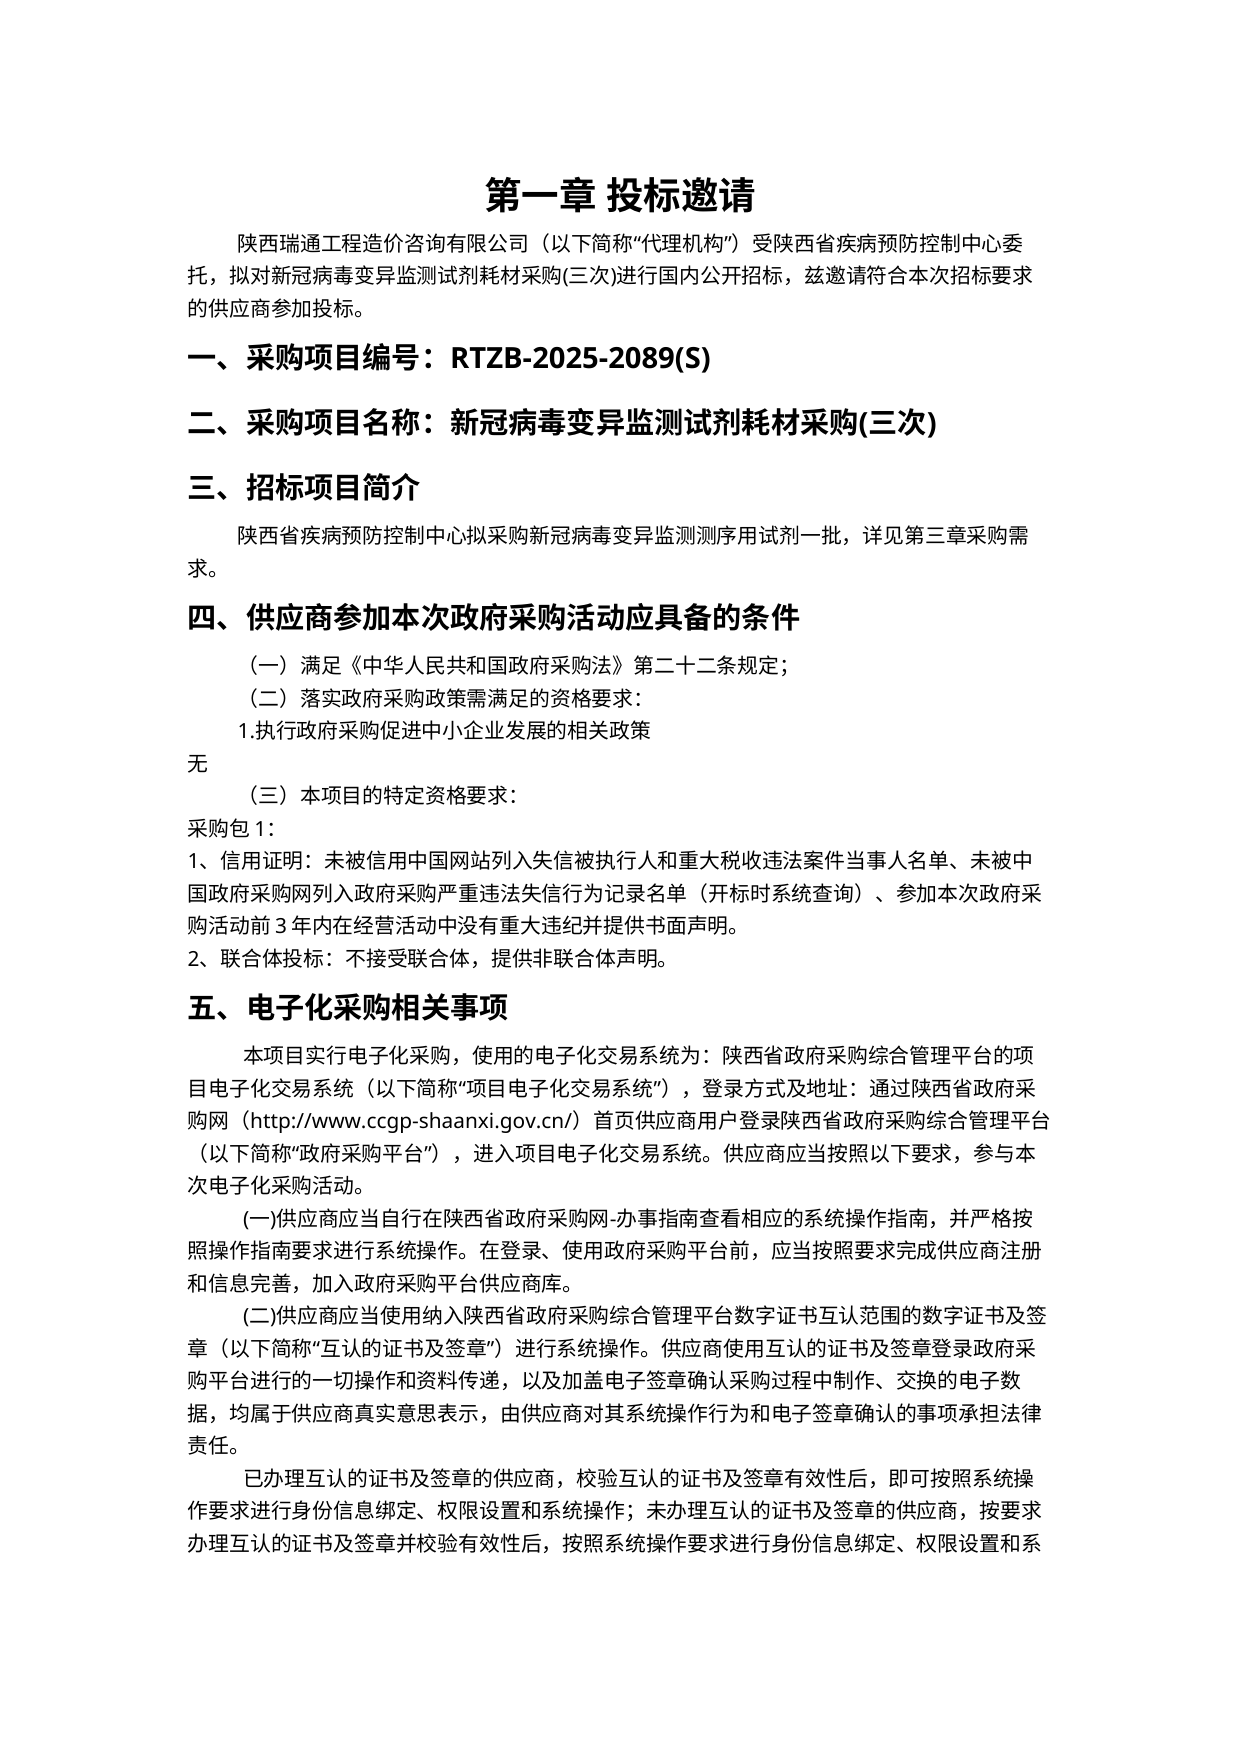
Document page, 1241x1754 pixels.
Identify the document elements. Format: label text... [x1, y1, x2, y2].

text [187, 1462, 1053, 1559]
text 无 [187, 747, 1053, 779]
text 五、电子化采购相关事项 [187, 974, 1053, 1039]
text 三、招标项目简介 [187, 454, 1053, 519]
text 采购包1： [187, 812, 1053, 844]
text (二)供应商应当使用纳入陕西省政府采购综合管理平台数字证书互认范围的数字证书及签章（以下简称“互认的证书及签章”）进行系统操作。供应商使用互认的证书及签章登录政府采购平台进行的一切操作和资料传递，以及加盖电子签章确认采购过程中制作、交换的电子数据，均属于供应商真实意思表示，由供应商对其系统操作行为和电子签章确认的事项承担法律责任。 [187, 1299, 1053, 1462]
text 陕西省疾病预防控制中心拟采购新冠病毒变异监测测序用试剂一批，详见第三章采购需求。 [187, 519, 1053, 584]
text 四、供应商参加本次政府采购活动应具备的条件 [187, 584, 1053, 649]
text 1、信用证明：未被信用中国网站列入失信被执行人和重大税收违法案件当事人名单、未被中国政府采购网列入政府采购严重违法失信行为记录名单（开标时系统查询）、参加本次政府采购活动前3年内在经营活动中没有重大违纪并提供书面声明。 [187, 844, 1053, 942]
text （二）落实政府采购政策需满足的资格要求： [187, 682, 1053, 714]
text 一、采购项目编号：RTZB-2025-2089(S) [187, 324, 1053, 389]
text 二、采购项目名称：新冠病毒变异监测试剂耗材采购(三次) [187, 389, 1053, 454]
text 第一章 投标邀请 [187, 162, 1053, 227]
text （三）本项目的特定资格要求： [187, 779, 1053, 812]
text 1.执行政府采购促进中小企业发展的相关政策 [187, 714, 1053, 747]
text 2、联合体投标：不接受联合体，提供非联合体声明。 [187, 942, 1053, 974]
text 陕西瑞通工程造价咨询有限公司（以下简称“代理机构”）受陕西省疾病预防控制中心委托，拟对新冠病毒变异监测试剂耗材采购(三次)进行国内公开招标，兹邀请符合本次招标要求的供应商参加投标。 [187, 227, 1053, 324]
text 本项目实行电子化采购，使用的电子化交易系统为：陕西省政府采购综合管理平台的项目电子化交易系统（以下简称“项目电子化交易系统”），登录方式及地址：通过陕西省政府采购网（http://www.ccgp-shaanxi.gov.cn/）首页供应商用户登录陕西省政府采购综合管理平台（以下简称“政府采购平台”），进入项目电子化交易系统。供应商应当按照以下要求，参与本次电子化采购活动。 [187, 1039, 1053, 1202]
text （一）满足《中华人民共和国政府采购法》第二十二条规定； [187, 649, 1053, 682]
text (一)供应商应当自行在陕西省政府采购网-办事指南查看相应的系统操作指南，并严格按照操作指南要求进行系统操作。在登录、使用政府采购平台前，应当按照要求完成供应商注册和信息完善，加入政府采购平台供应商库。 [187, 1202, 1053, 1299]
